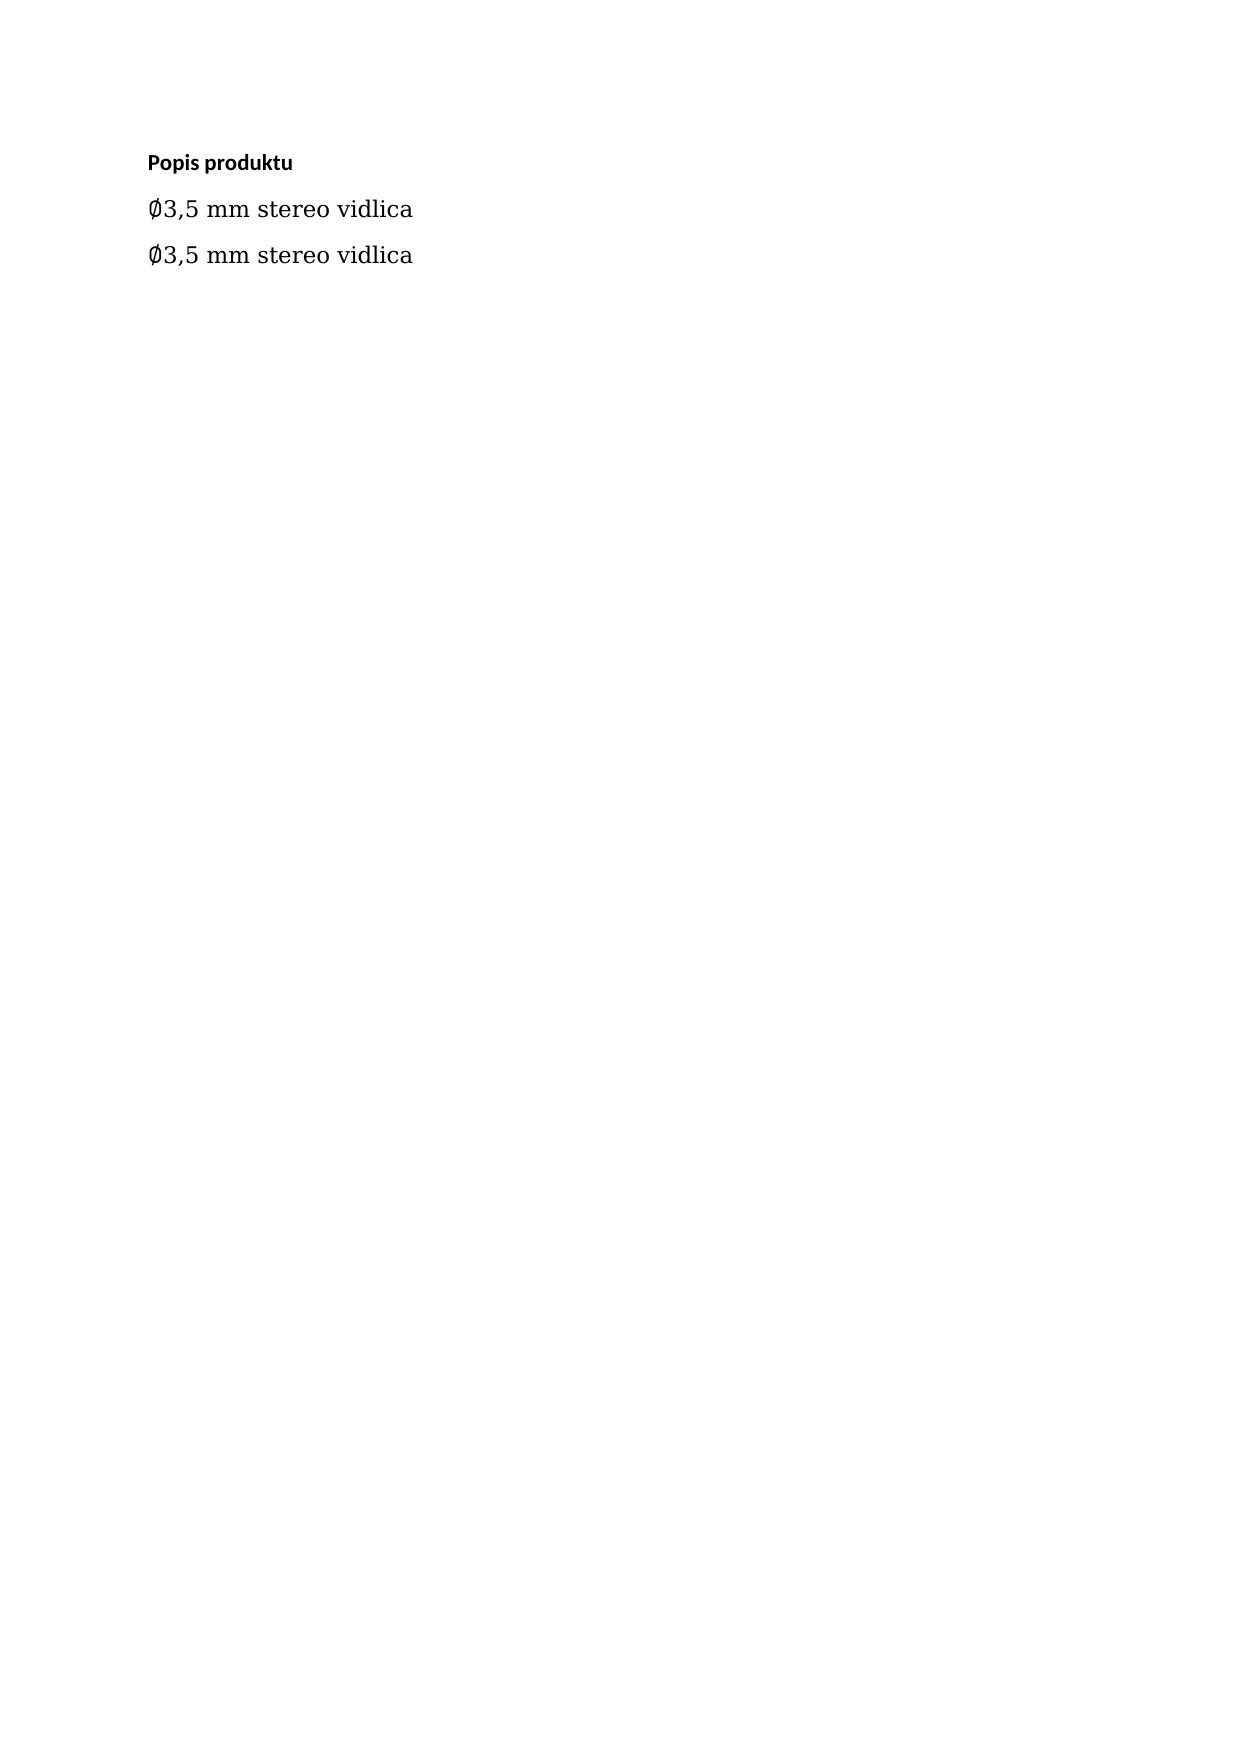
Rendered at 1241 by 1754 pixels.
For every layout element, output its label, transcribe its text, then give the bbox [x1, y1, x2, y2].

text ∅3,5 mm stereo vidlica [148, 241, 1093, 268]
text Popis produktu [148, 148, 1093, 176]
text ∅3,5 mm stereo vidlica [148, 194, 1093, 222]
